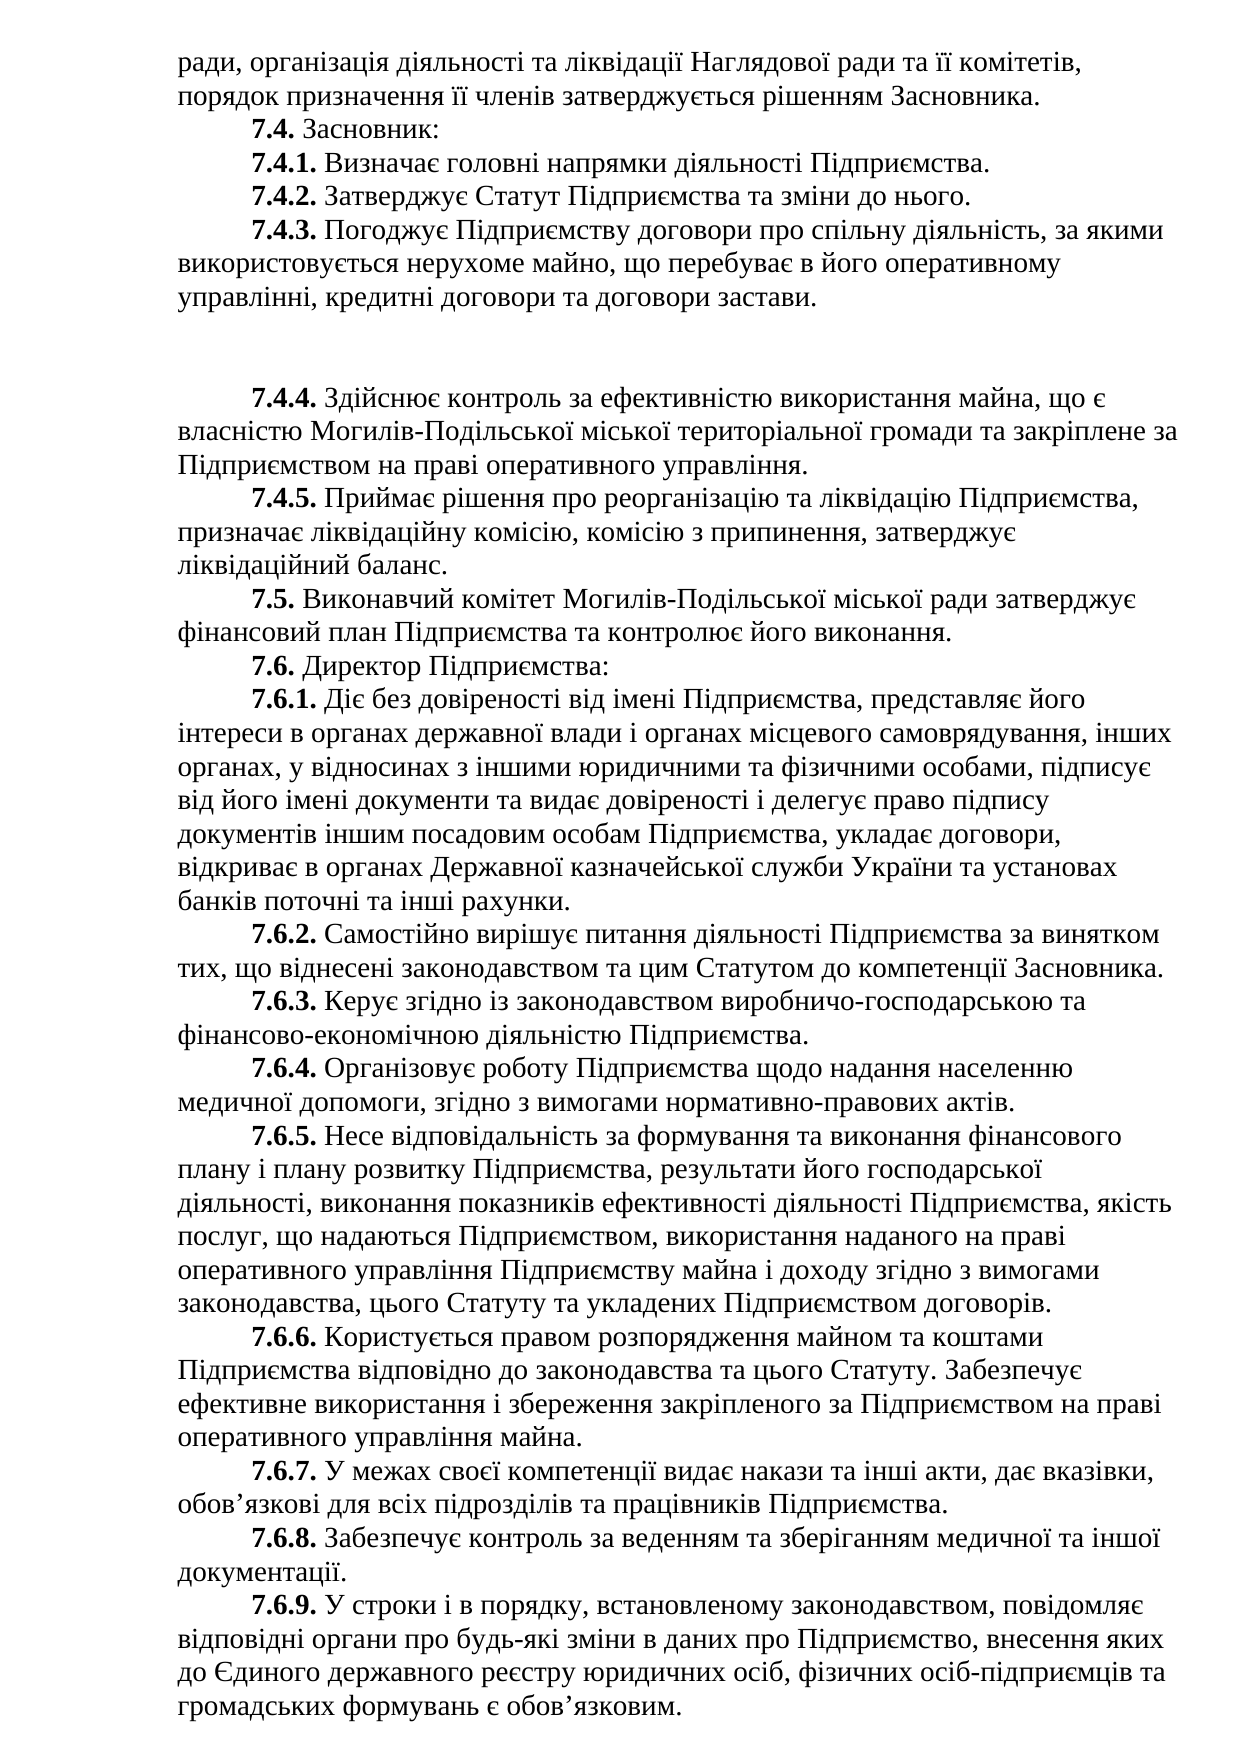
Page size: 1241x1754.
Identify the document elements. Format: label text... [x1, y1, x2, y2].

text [177, 44, 1181, 111]
text 7.4.4. Здійснює контроль за ефективністю використання майна, що є власністю Могилів-Подільської міської територіальної громади та закріплене за Підприємством на праві оперативного управління. [177, 380, 1181, 480]
text 7.4.1. Визначає головні напрямки діяльності Підприємства. [177, 145, 1181, 178]
text 7.6.2. Самостійно вирішує питання діяльності Підприємства за винятком тих, що віднесені законодавством та цим Статутом до компетенції Засновника. [177, 916, 1181, 983]
text 7.6. Директор Підприємства: [177, 648, 1181, 682]
text 7.4. Засновник: [103, 111, 1181, 145]
text 7.6.9. У строки і в порядку, встановленому законодавством, повідомляє відповідні органи про будь-які зміни в даних про Підприємство, внесення яких до Єдиного державного реєстру юридичних осіб, фізичних осіб-підприємців та громадських формувань є обов’язковим. [177, 1587, 1181, 1721]
text 7.4.2. Затверджує Статут Підприємства та зміни до нього. [177, 178, 1181, 212]
text 7.4.5. Приймає рішення про реорганізацію та ліквідацію Підприємства, призначає ліквідаційну комісію, комісію з припинення, затверджує ліквідаційний баланс. [177, 480, 1181, 581]
text 7.6.7. У межах своєї компетенції видає накази та інші акти, дає вказівки, обов’язкові для всіх підрозділів та працівників Підприємства. [177, 1453, 1181, 1520]
text 7.5. Виконавчий комітет Могилів-Подільської міської ради затверджує фінансовий план Підприємства та контролює його виконання. [177, 581, 1181, 648]
text 7.6.8. Забезпечує контроль за веденням та зберіганням медичної та іншої документації. [177, 1520, 1181, 1587]
text 7.6.4. Організовує роботу Підприємства щодо надання населенню медичної допомоги, згідно з вимогами нормативно-правових актів. [177, 1051, 1181, 1118]
text 7.6.3. Керує згідно із законодавством виробничо-господарською та фінансово-економічною діяльністю Підприємства. [177, 983, 1181, 1051]
text 7.4.3. Погоджує Підприємству договори про спільну діяльність, за якими використовується нерухоме майно, що перебуває в його оперативному управлінні, кредитні договори та договори застави. [177, 212, 1181, 313]
text 7.6.5. Несе відповідальність за формування та виконання фінансового плану і плану розвитку Підприємства, результати його господарської діяльності, виконання показників ефективності діяльності Підприємства, якість послуг, що надаються Підприємством, використання наданого на праві оперативного управління Підприємству майна і доходу згідно з вимогами законодавства, цього Статуту та укладених Підприємством договорів. [177, 1118, 1181, 1319]
text 7.6.6. Користується правом розпорядження майном та коштами Підприємства відповідно до законодавства та цього Статуту. Забезпечує ефективне використання і збереження закріпленого за Підприємством на праві оперативного управління майна. [177, 1319, 1181, 1453]
text 7.6.1. Діє без довіреності від імені Підприємства, представляє його інтереси в органах державної влади і органах місцевого самоврядування, інших органах, у відносинах з іншими юридичними та фізичними особами, підписує від його імені документи та видає довіреності і делегує право підпису документів іншим посадовим особам Підприємства, укладає договори, відкриває в органах Державної казначейської служби України та установах банків поточні та інші рахунки. [177, 682, 1181, 916]
